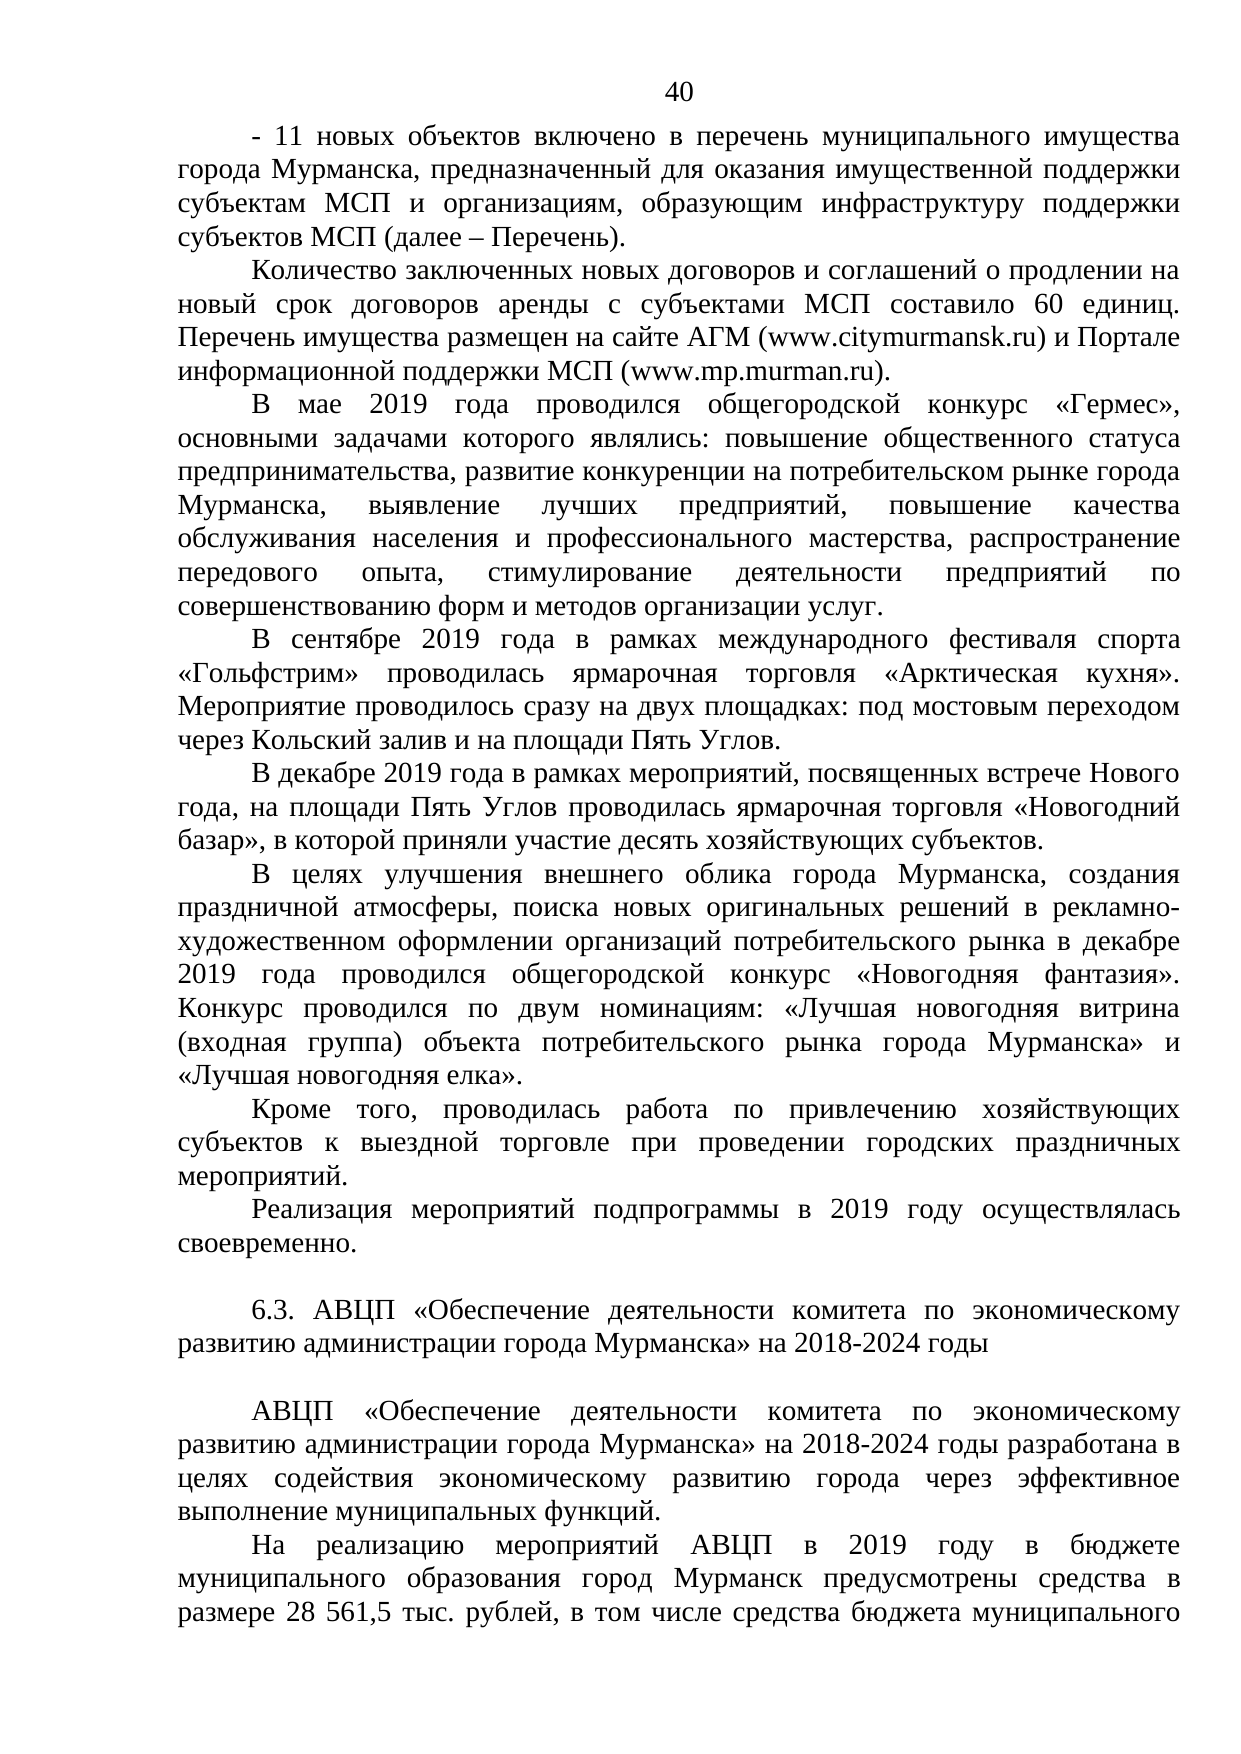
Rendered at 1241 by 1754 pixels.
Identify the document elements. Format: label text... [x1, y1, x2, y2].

text В целях улучшения внешнего облика города Мурманска, создания праздничной атмосферы, поиска новых оригинальных решений в рекламно-художественном оформлении организаций потребительского рынка в декабре 2019 года проводился общегородской конкурс «Новогодняя фантазия». Конкурс проводился по двум номинациям: «Лучшая новогодняя витрина (входная группа) объекта потребительского рынка города Мурманска» и «Лучшая новогодняя елка». [177, 856, 1181, 1091]
text В сентябре 2019 года в рамках международного фестиваля спорта «Гольфстрим» проводилась ярмарочная торговля «Арктическая кухня». Мероприятие проводилось сразу на двух площадках: под мостовым переходом через Кольский залив и на площади Пять Углов. [177, 621, 1181, 755]
text АВЦП «Обеспечение деятельности комитета по экономическому развитию администрации города Мурманска» на 2018-2024 годы разработана в целях содействия экономическому развитию города через эффективное выполнение муниципальных функций. [177, 1393, 1181, 1527]
text Кроме того, проводилась работа по привлечению хозяйствующих субъектов к выездной торговле при проведении городских праздничных мероприятий. [177, 1091, 1181, 1191]
text В мае 2019 года проводился общегородской конкурс «Гермес», основными задачами которого являлись: повышение общественного статуса предпринимательства, развитие конкуренции на потребительском рынке города Мурманска, выявление лучших предприятий, повышение качества обслуживания населения и профессионального мастерства, распространение передового опыта, стимулирование деятельности предприятий по совершенствованию форм и методов организации услуг. [177, 386, 1181, 621]
text - 11 новых объектов включено в перечень муниципального имущества города Мурманска, предназначенный для оказания имущественной поддержки субъектам МСП и организациям, образующим инфраструктуру поддержки субъектов МСП (далее – Перечень). [177, 118, 1181, 252]
text 6.3. АВЦП «Обеспечение деятельности комитета по экономическому развитию администрации города Мурманска» на 2018-2024 годы [177, 1292, 1181, 1359]
text Реализация мероприятий подпрограммы в 2019 году осуществлялась своевременно. [177, 1191, 1181, 1258]
text В декабре 2019 года в рамках мероприятий, посвященных встрече Нового года, на площади Пять Углов проводилась ярмарочная торговля «Новогодний базар», в которой приняли участие десять хозяйствующих субъектов. [177, 755, 1181, 856]
text Количество заключенных новых договоров и соглашений о продлении на новый срок договоров аренды с субъектами МСП составило 60 единиц. Перечень имущества размещен на сайте АГМ (www.citymurmansk.ru) и Портале информационной поддержки МСП (www.mp.murman.ru). [177, 252, 1181, 386]
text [177, 1527, 1181, 1627]
